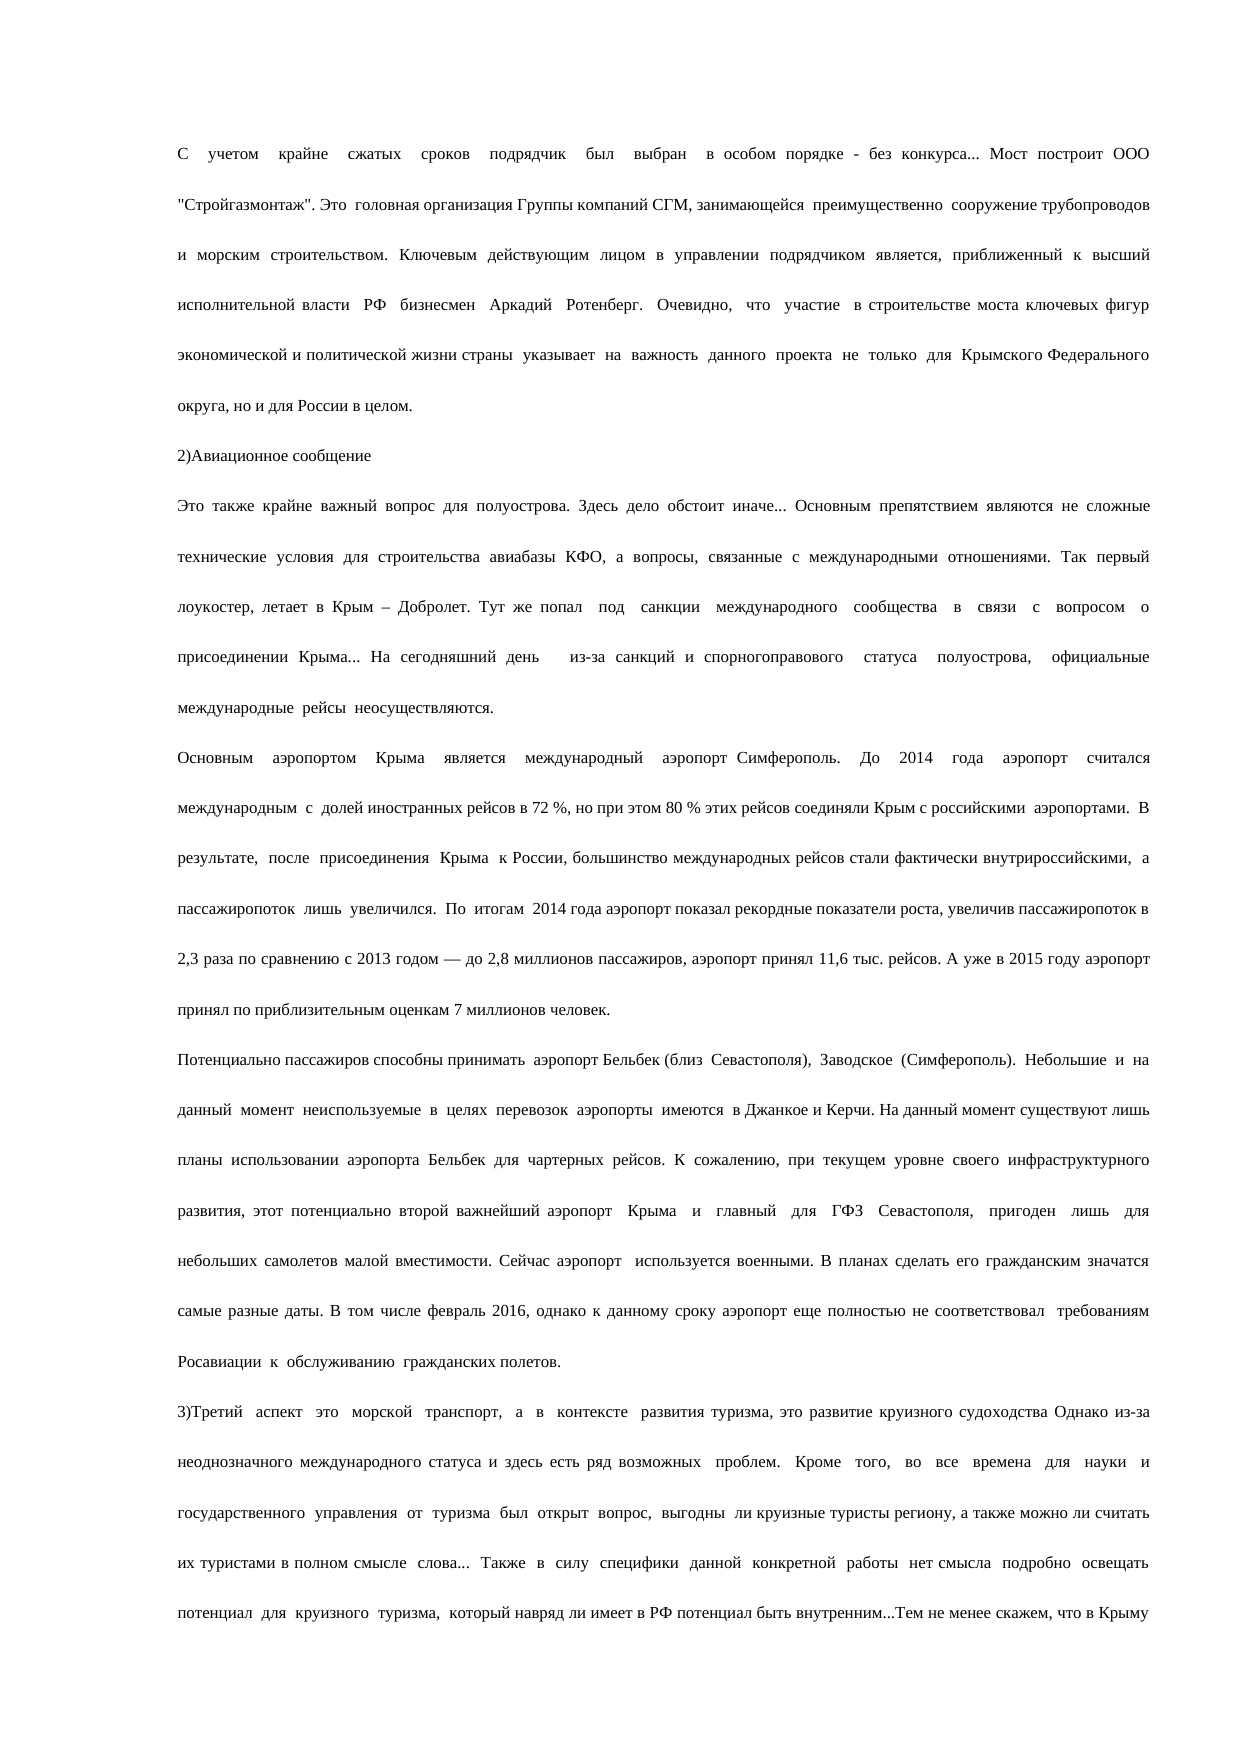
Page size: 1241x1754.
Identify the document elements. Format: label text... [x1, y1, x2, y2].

text Потенциально пассажиров способны принимать аэропорт Бельбек (близ Севастополя), Заводское (Симферополь). Небольшие и на данный момент неиспользуемые в целях перевозок аэропорты имеются в Джанкое и Керчи. На данный момент существуют лишь планы использовании аэропорта Бельбек для чартерных рейсов. К сожалению, при текущем уровне своего инфраструктурного развития, этот потенциально второй важнейший аэропорт Крыма и главный для ГФЗ Севастополя, пригоден лишь для небольших самолетов малой вместимости. Сейчас аэропорт используется военными. В планах сделать его гражданским значатся самые разные даты. В том числе февраль 2016, однако к данному сроку аэропорт еще полностью не соответствовал требованиям Росавиации к обслуживанию гражданских полетов. [177, 1035, 1152, 1371]
text Это также крайне важный вопрос для полуострова. Здесь дело обстоит иначе... Основным препятствием являются не сложные технические условия для строительства авиабазы КФО, а вопросы, связанные с международными отношениями. Так первый лоукостер, летает в Крым – Добролет. Тут же попал под санкции международного сообщества в связи с вопросом о присоединении Крыма... На сегодняшний день из-за санкций и спорногоправового статуса полуострова, официальные международные рейсы неосуществляются. [177, 482, 1152, 717]
text 2)Авиационное сообщение [177, 432, 1152, 465]
text С учетом крайне сжатых сроков подрядчик был выбран в особом порядке - без конкурса... Мост построит ООО "Стройгазмонтаж". Это головная организация Группы компаний СГМ, занимающейся преимущественно сооружение трубопроводов и морским строительством. Ключевым действующим лицом в управлении подрядчиком является, приближенный к высший исполнительной власти РФ бизнесмен Аркадий Ротенберг. Очевидно, что участие в строительстве моста ключевых фигур экономической и политической жизни страны указывает на важность данного проекта не только для Крымского Федерального округа, но и для России в целом. [177, 130, 1152, 415]
text Основным аэропортом Крыма является международный аэропорт Симферополь. До 2014 года аэропорт считался международным с долей иностранных рейсов в 72 %, но при этом 80 % этих рейсов соединяли Крым с российскими аэропортами. В результате, после присоединения Крыма к России, большинство международных рейсов стали фактически внутрироссийскими, а пассажиропоток лишь увеличился. По итогам 2014 года аэропорт показал рекордные показатели роста, увеличив пассажиропоток в 2,3 раза по сравнению с 2013 годом — до 2,8 миллионов пассажиров, аэропорт принял 11,6 тыс. рейсов. А уже в 2015 году аэропорт принял по приблизительным оценкам 7 миллионов человек. [177, 733, 1152, 1019]
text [177, 1388, 1152, 1622]
